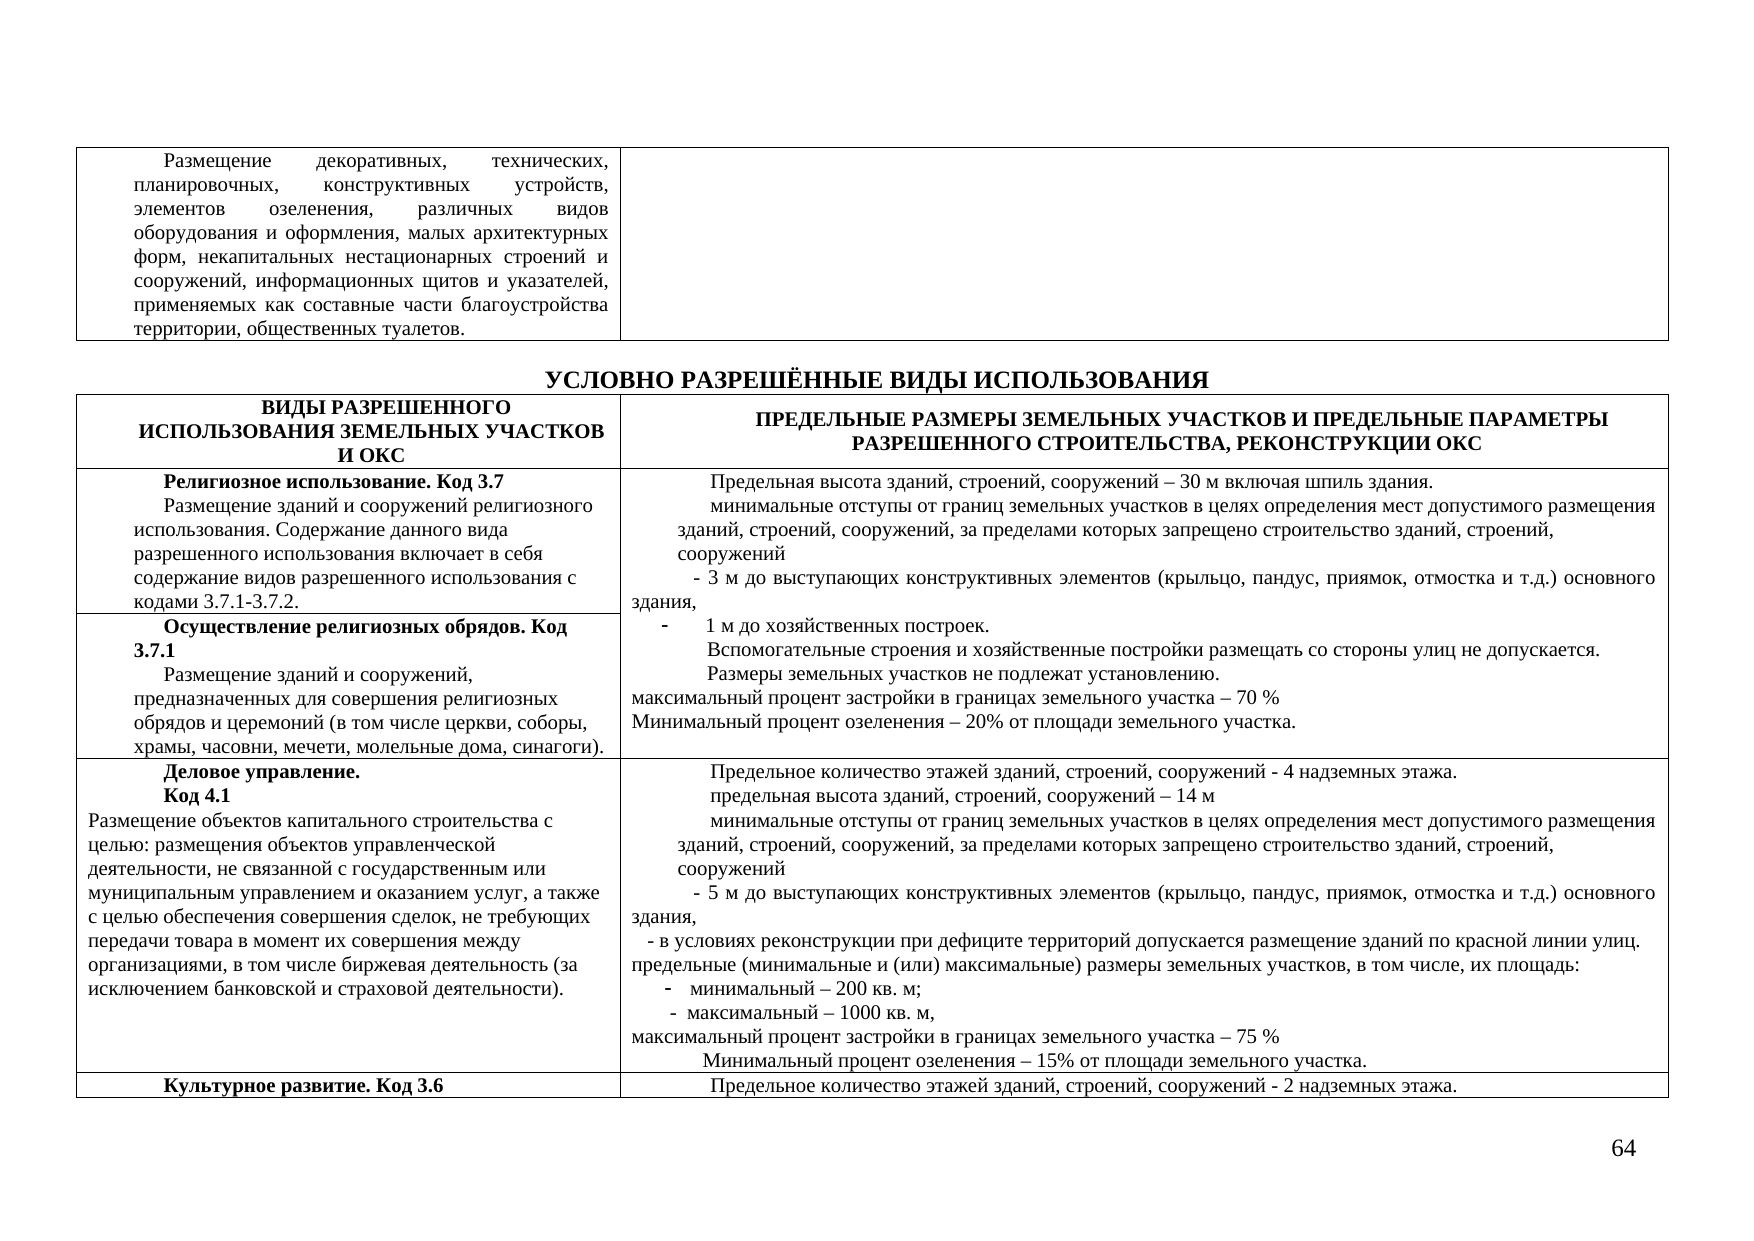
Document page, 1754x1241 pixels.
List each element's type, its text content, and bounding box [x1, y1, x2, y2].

table_cell Предельное количество этажей зданий, строений, сооружений - 4 надземных этажа. предельная высота зданий, строений, сооружений – 14 м минимальные отступы от границ земельных участков в целях определения мест допустимого размещения зданий, строений, сооружений, за пределами которых запрещено строительство зданий, строений, сооружений - 5 м до выступающих конструктивных элементов (крыльцо, пандус, приямок, отмостка и т.д.) основного здания, - в условиях реконструкции при дефиците территорий допускается размещение зданий по красной линии улиц. предельные (минимальные и (или) максимальные) размеры земельных участков, в том числе, их площадь: минимальный – 200 кв. м; - максимальный – 1000 кв. м, максимальный процент застройки в границах земельного участка – 75 % Минимальный процент озеленения – 15% от площади земельного участка. [621, 759, 1668, 1072]
table_cell Религиозное использование. Код 3.7 Размещение зданий и сооружений религиозного использования. Содержание данного вида разрешенного использования включает в себя содержание видов разрешенного использования с кодами 3.7.1-3.7.2. [77, 469, 620, 613]
table_cell Деловое управление. Код 4.1 Размещение объектов капитального строительства с целью: размещения объектов управленческой деятельности, не связанной с государственным или муниципальным управлением и оказанием услуг, а также с целью обеспечения совершения сделок, не требующих передачи товара в момент их совершения между организациями, в том числе биржевая деятельность (за исключением банковской и страховой деятельности). [77, 759, 620, 1072]
table_header ПРЕДЕЛЬНЫЕ РАЗМЕРЫ ЗЕМЕЛЬНЫХ УЧАСТКОВ И ПРЕДЕЛЬНЫЕ ПАРАМЕТРЫ РАЗРЕШЕННОГО СТРОИТЕЛЬСТВА, РЕКОНСТРУКЦИИ ОКС [621, 395, 1668, 467]
table_header ВИДЫ РАЗРЕШЕННОГО ИСПОЛЬЗОВАНИЯ ЗЕМЕЛЬНЫХ УЧАСТКОВ И ОКС [77, 395, 620, 467]
table_cell Предельная высота зданий, строений, сооружений – 30 м включая шпиль здания. минимальные отступы от границ земельных участков в целях определения мест допустимого размещения зданий, строений, сооружений, за пределами которых запрещено строительство зданий, строений, сооружений - 3 м до выступающих конструктивных элементов (крыльцо, пандус, приямок, отмостка и т.д.) основного здания, 1 м до хозяйственных построек. Вспомогательные строения и хозяйственные постройки размещать со стороны улиц не допускается. Размеры земельных участков не подлежат установлению. максимальный процент застройки в границах земельного участка – 70 % Минимальный процент озеленения – 20% от площади земельного участка. [621, 469, 1668, 758]
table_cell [621, 1073, 1668, 1097]
table_cell Осуществление религиозных обрядов. Код 3.7.1 Размещение зданий и сооружений, предназначенных для совершения религиозных обрядов и церемоний (в том числе церкви, соборы, храмы, часовни, мечети, молельные дома, синагоги). [77, 614, 620, 758]
text УСЛОВНО РАЗРЕШЁННЫЕ ВИДЫ ИСПОЛЬЗОВАНИЯ [118, 366, 1636, 394]
